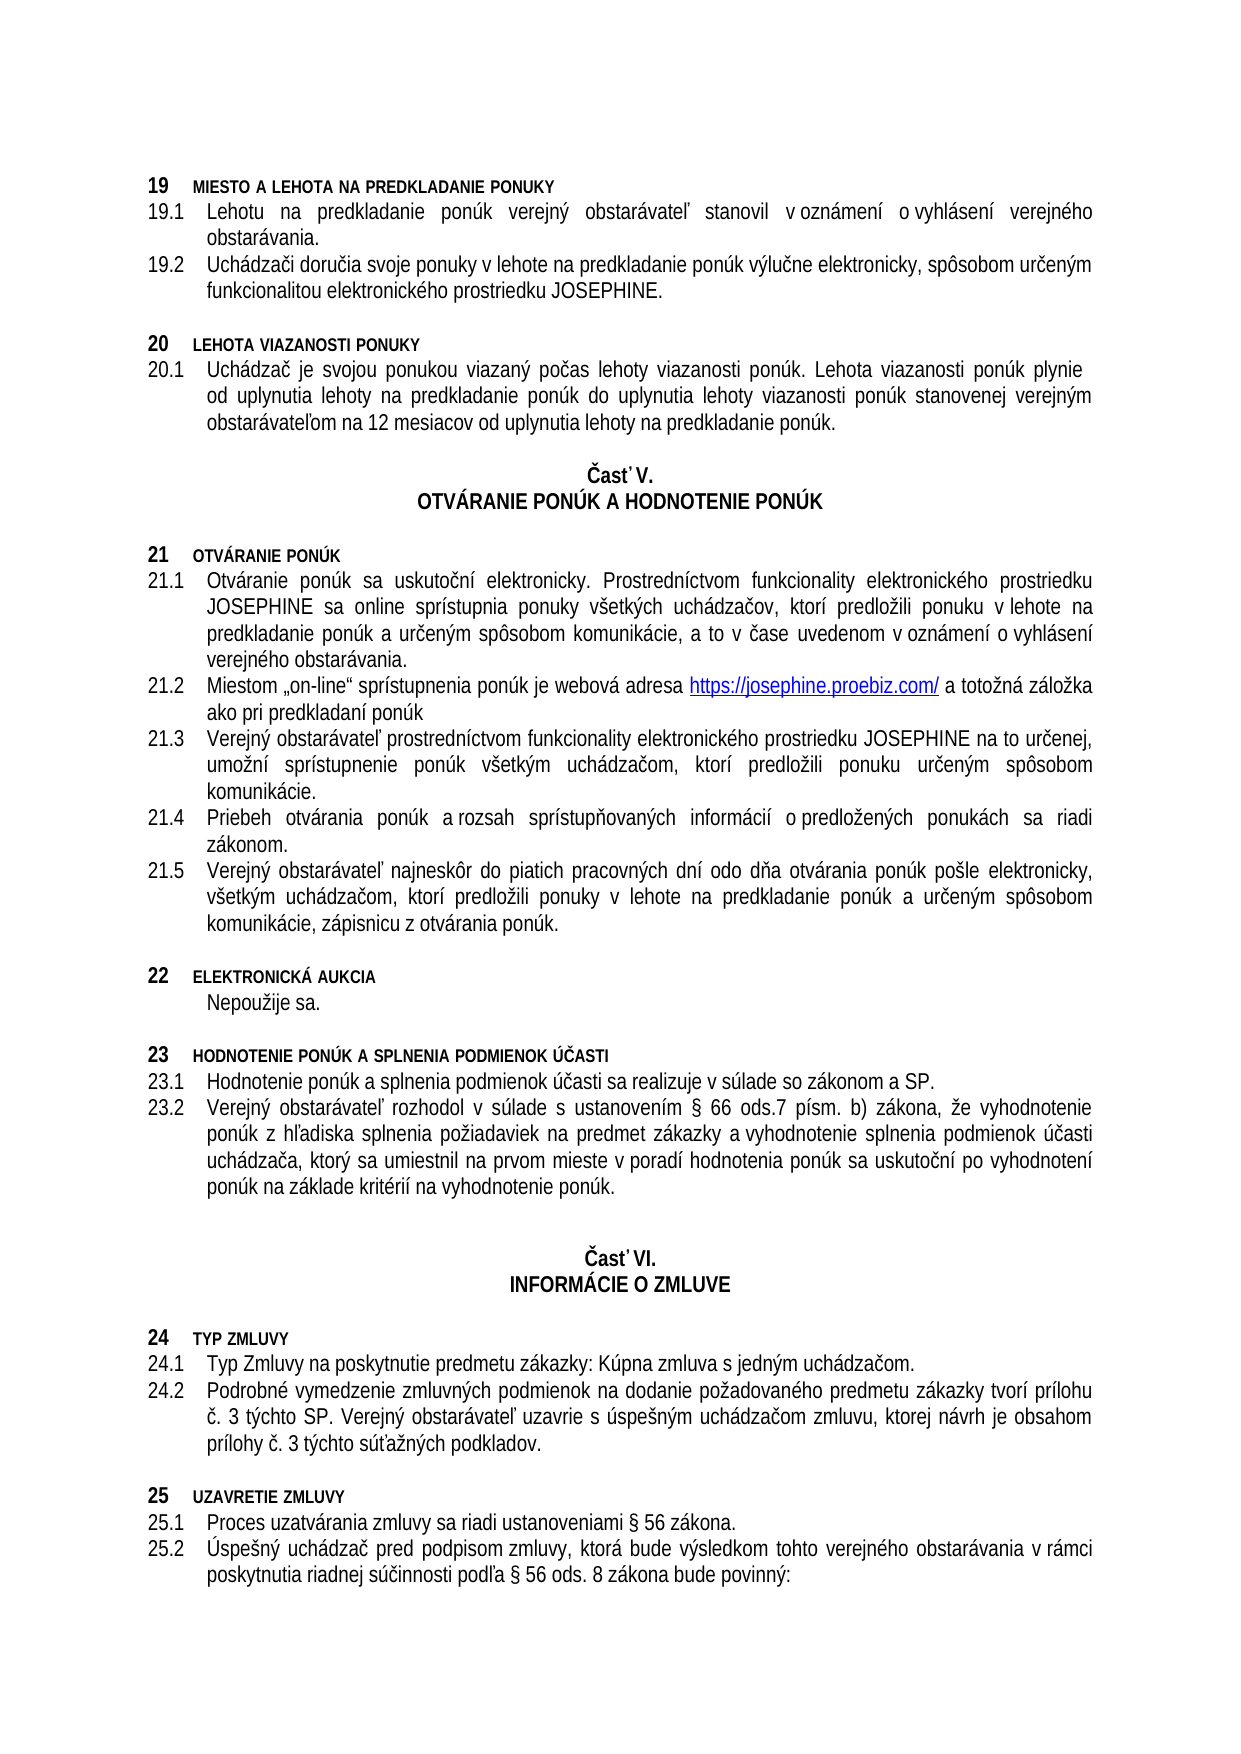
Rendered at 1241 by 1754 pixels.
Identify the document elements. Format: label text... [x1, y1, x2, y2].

subtitle uzavretie zmluvy [148, 1482, 1093, 1508]
list Lehotu na predkladanie ponúk verejný obstarávateľ stanovil v oznámení o vyhlásení verejného obstarávania. [148, 198, 1093, 251]
list Otváranie ponúk sa uskutoční elektronicky. Prostredníctvom funkcionality elektronického prostriedku JOSEPHINE sa online sprístupnia ponuky všetkých uchádzačov, ktorí predložili ponuku v lehote na predkladanie ponúk a určeným spôsobom komunikácie, a to v čase uvedenom v oznámení o vyhlásení verejného obstarávania. [148, 567, 1093, 672]
list Úspešný uchádzač pred podpisom zmluvy, ktorá bude výsledkom tohto verejného obstarávania v rámci poskytnutia riadnej súčinnosti podľa § 56 ods. 8 zákona bude povinný: [148, 1535, 1093, 1588]
text INFORMÁCIE O ZMLUVE [148, 1271, 1093, 1298]
list Typ Zmluvy na poskytnutie predmetu zákazky: Kúpna zmluva s jedným uchádzačom. [148, 1350, 1093, 1377]
subtitle miesto a lehota na predkladanie ponuky [148, 172, 1093, 198]
list Hodnotenie ponúk a splnenia podmienok účasti sa realizuje v súlade so zákonom a SP. [148, 1068, 1093, 1094]
text Časť VI. [148, 1245, 1093, 1271]
list Podrobné vymedzenie zmluvných podmienok na dodanie požadovaného predmetu zákazky tvorí prílohu č. 3 týchto SP. Verejný obstarávateľ uzavrie s úspešným uchádzačom zmluvu, ktorej návrh je obsahom prílohy č. 3 týchto súťažných podkladov. [148, 1377, 1093, 1456]
subtitle lehota viazanosti ponuky [148, 330, 1093, 356]
subtitle elektronická aukcia [148, 962, 1093, 989]
text OTVÁRANIE PONÚK A HODNOTENIE PONÚK [148, 488, 1093, 514]
list Verejný obstarávateľ rozhodol v súlade s ustanovením § 66 ods.7 písm. b) zákona, že vyhodnotenie ponúk z hľadiska splnenia požiadaviek na predmet zákazky a vyhodnotenie splnenia podmienok účasti uchádzača, ktorý sa umiestnil na prvom mieste v poradí hodnotenia ponúk sa uskutoční po vyhodnotení ponúk na základe kritérií na vyhodnotenie ponúk. [148, 1094, 1093, 1199]
list Miestom „on-line“ sprístupnenia ponúk je webová adresa https://josephine.proebiz.com/ a totožná záložka ako pri predkladaní ponúk [148, 672, 1093, 725]
list Priebeh otvárania ponúk a rozsah sprístupňovaných informácií o predložených ponukách sa riadi zákonom. [148, 804, 1093, 857]
list Uchádzač je svojou ponukou viazaný počas lehoty viazanosti ponúk. Lehota viazanosti ponúk plynie od uplynutia lehoty na predkladanie ponúk do uplynutia lehoty viazanosti ponúk stanovenej verejným obstarávateľom na 12 mesiacov od uplynutia lehoty na predkladanie ponúk. [148, 356, 1093, 435]
list Verejný obstarávateľ prostredníctvom funkcionality elektronického prostriedku JOSEPHINE na to určenej, umožní sprístupnenie ponúk všetkým uchádzačom, ktorí predložili ponuku určeným spôsobom komunikácie. [148, 725, 1093, 804]
list Proces uzatvárania zmluvy sa riadi ustanoveniami § 56 zákona. [148, 1508, 1093, 1535]
text Nepoužije sa. [148, 989, 1093, 1015]
list Verejný obstarávateľ najneskôr do piatich pracovných dní odo dňa otvárania ponúk pošle elektronicky, všetkým uchádzačom, ktorí predložili ponuky v lehote na predkladanie ponúk a určeným spôsobom komunikácie, zápisnicu z otvárania ponúk. [148, 857, 1093, 936]
subtitle otváranie ponúk [148, 541, 1093, 567]
subtitle typ zmluvy [148, 1324, 1093, 1350]
text Časť V. [148, 462, 1093, 488]
subtitle hodnotenie ponúk a splnenia podmienok účasti [148, 1041, 1093, 1068]
list Uchádzači doručia svoje ponuky v lehote na predkladanie ponúk výlučne elektronicky, spôsobom určeným funkcionalitou elektronického prostriedku JOSEPHINE. [148, 251, 1093, 303]
